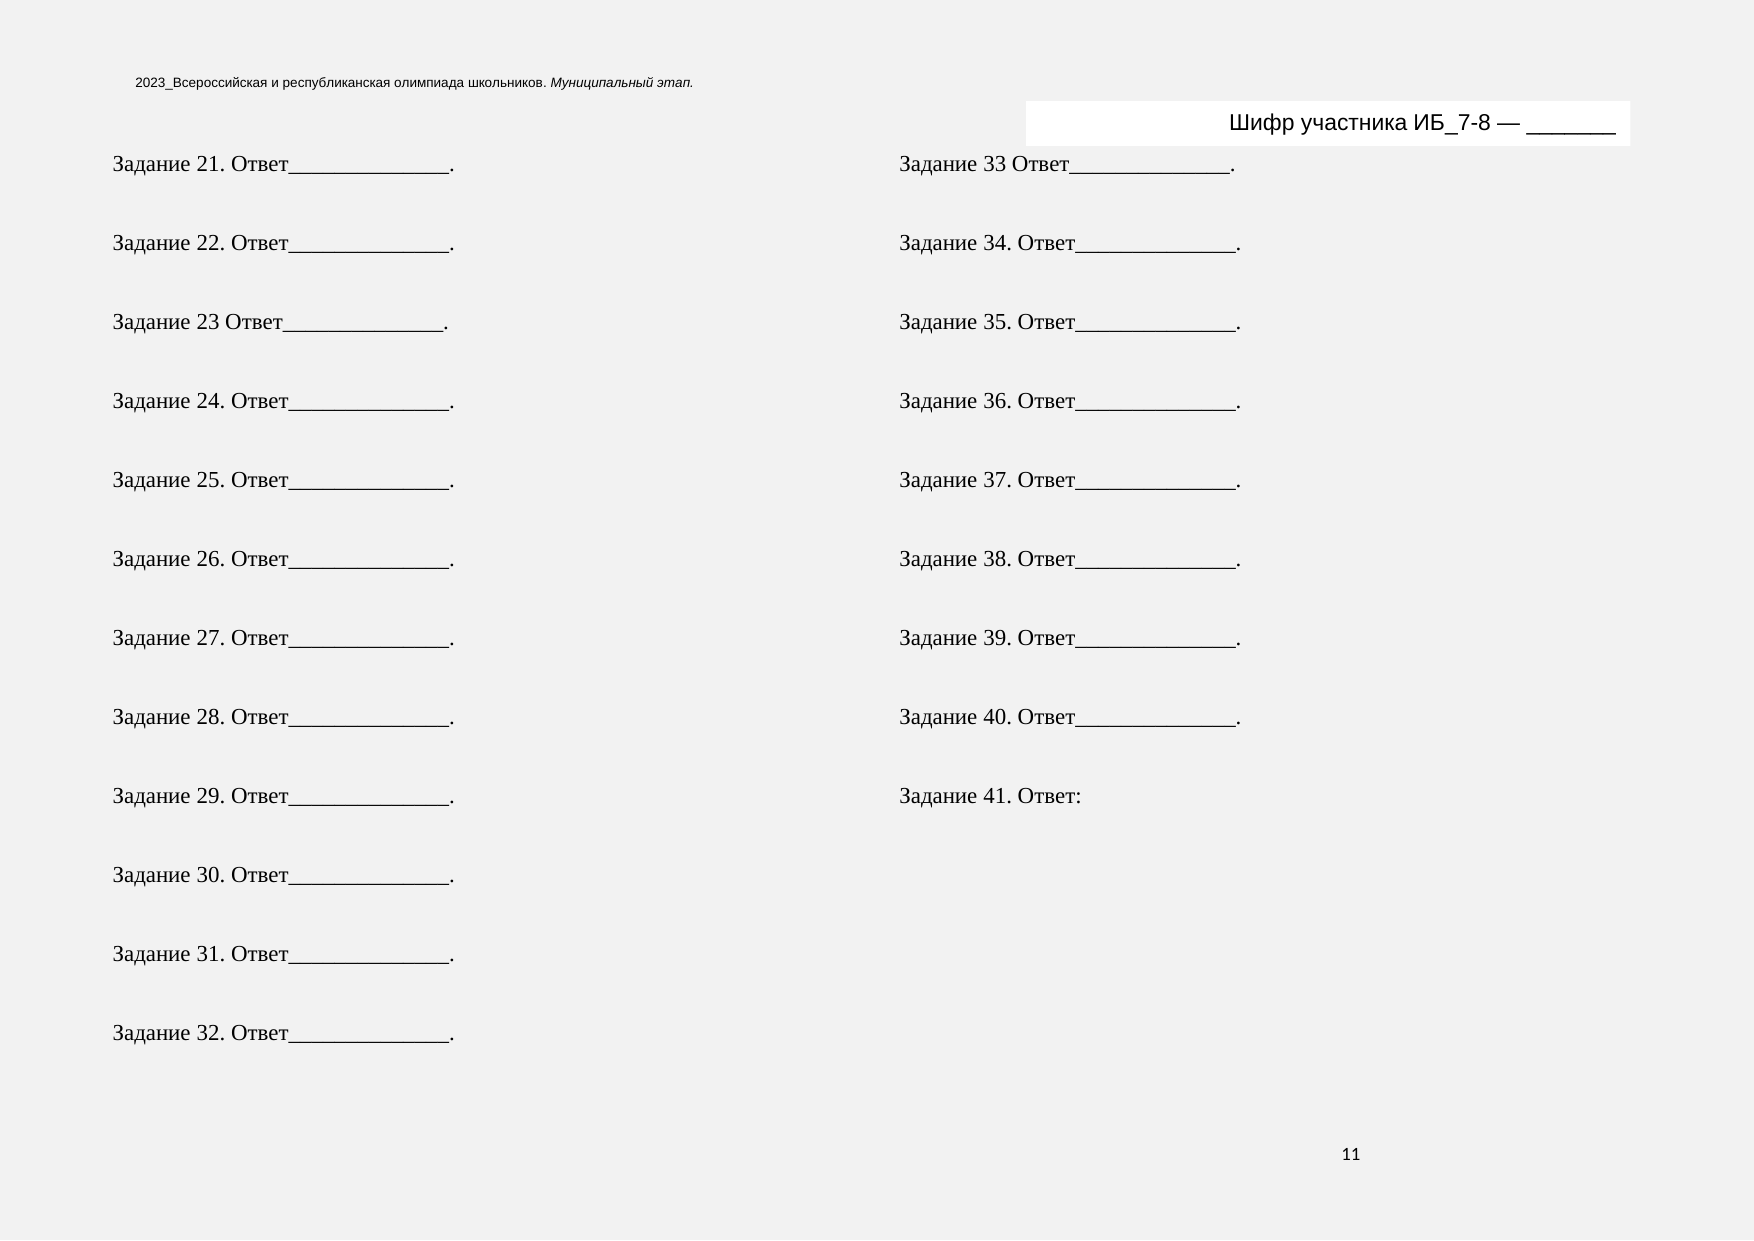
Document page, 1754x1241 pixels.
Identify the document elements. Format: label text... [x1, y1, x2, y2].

text Задание 40. Ответ______________. [899, 703, 1641, 729]
text Задание 23 Ответ______________. [112, 308, 855, 334]
text Задание 35. Ответ______________. [899, 308, 1641, 334]
text Задание 27. Ответ______________. [112, 624, 855, 650]
text Задание 33 Ответ______________. [899, 150, 1641, 176]
text Задание 34. Ответ______________. [899, 229, 1641, 255]
text Задание 30. Ответ______________. [112, 861, 855, 887]
text Задание 26. Ответ______________. [112, 545, 855, 571]
text Задание 28. Ответ______________. [112, 703, 855, 729]
text Задание 38. Ответ______________. [899, 545, 1641, 571]
text Задание 22. Ответ______________. [112, 229, 855, 255]
text Задание 37. Ответ______________. [899, 466, 1641, 492]
text Задание 41. Ответ: [899, 782, 1641, 808]
text Задание 29. Ответ______________. [112, 782, 855, 808]
text Задание 24. Ответ______________. [112, 387, 855, 413]
text Задание 31. Ответ______________. [112, 939, 855, 966]
text Задание 36. Ответ______________. [899, 387, 1641, 413]
text Задание 21. Ответ______________. [112, 150, 855, 176]
text Задание 32. Ответ______________. [112, 1018, 855, 1045]
text Задание 39. Ответ______________. [899, 624, 1641, 650]
text Задание 25. Ответ______________. [112, 466, 855, 492]
